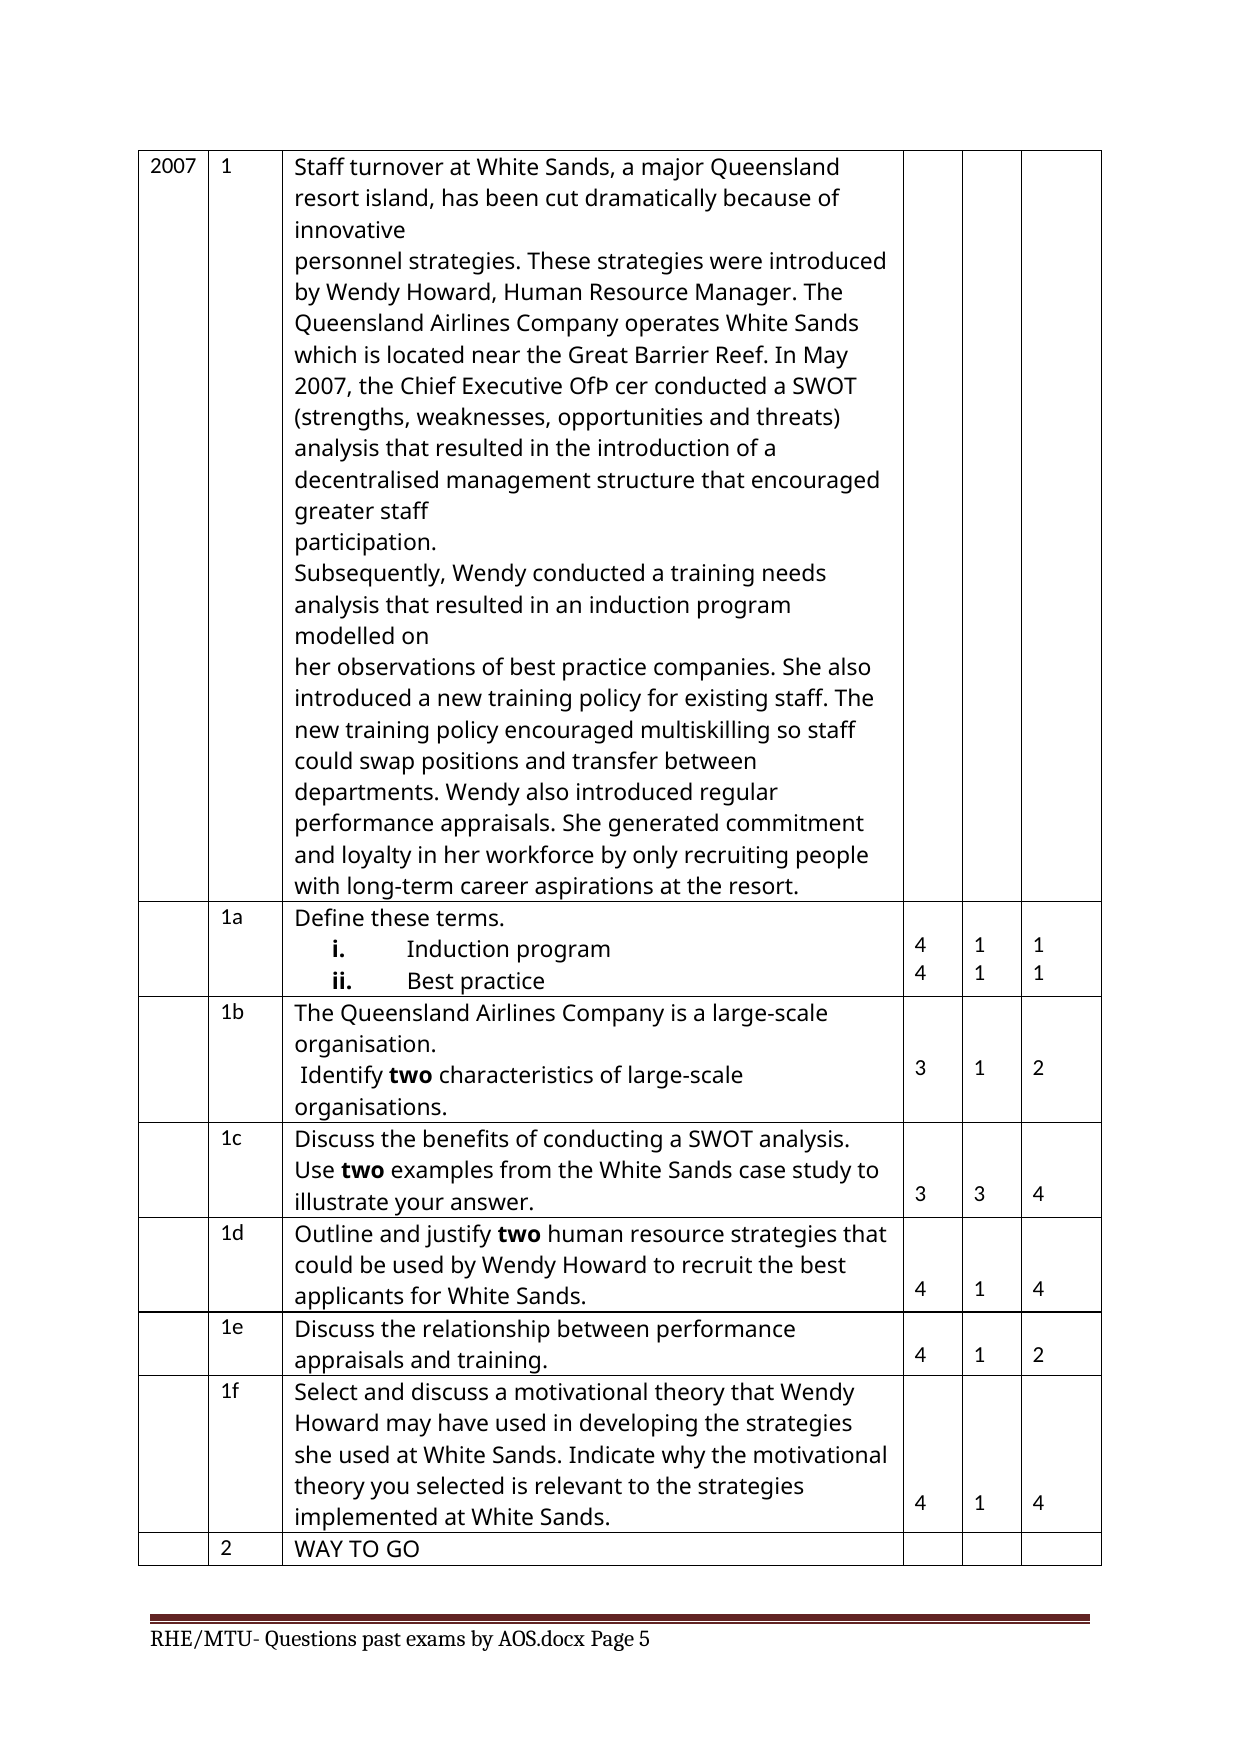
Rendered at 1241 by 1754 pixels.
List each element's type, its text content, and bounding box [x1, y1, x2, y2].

table_cell 1 [209, 151, 282, 901]
table_cell 1 1 [963, 902, 1021, 996]
table_cell Staff turnover at White Sands, a major Queensland resort island, has been cut dramatically because of innovative personnel strategies. These strategies were introduced by Wendy Howard, Human Resource Manager. The Queensland Airlines Company operates White Sands which is located near the Great Barrier Reef. In May 2007, the Chief Executive OfÞ cer conducted a SWOT (strengths, weaknesses, opportunities and threats) analysis that resulted in the introduction of a decentralised management structure that encouraged greater staff participation. Subsequently, Wendy conducted a training needs analysis that resulted in an induction program modelled on her observations of best practice companies. She also introduced a new training policy for existing staff. The new training policy encouraged multiskilling so staff could swap positions and transfer between departments. Wendy also introduced regular performance appraisals. She generated commitment and loyalty in her workforce by only recruiting people with long-term career aspirations at the resort. [283, 151, 903, 901]
table_cell 3 [904, 1123, 962, 1217]
table_cell 4 [904, 1313, 962, 1375]
table_cell 1b [209, 997, 282, 1122]
table_cell 4 [904, 1376, 962, 1532]
table_cell Define these terms. Induction program Best practice [283, 902, 903, 996]
table_cell [139, 1123, 208, 1217]
table_cell [139, 1376, 208, 1532]
table_cell Outline and justify two human resource strategies that could be used by Wendy Howard to recruit the best applicants for White Sands. [283, 1218, 903, 1311]
table_cell 3 [904, 997, 962, 1122]
table_cell 1 [963, 1376, 1021, 1532]
table_cell [963, 1533, 1021, 1564]
table_cell 4 [1022, 1218, 1101, 1311]
table_cell 1 1 [1022, 902, 1101, 996]
table_cell [1022, 151, 1101, 901]
table_cell [904, 1533, 962, 1564]
table_cell 3 [963, 1123, 1021, 1217]
table_cell 1 [963, 997, 1021, 1122]
table_cell [139, 902, 208, 996]
table_cell [139, 1218, 208, 1311]
table_cell 1d [209, 1218, 282, 1311]
table_cell 1 [963, 1313, 1021, 1375]
table_cell 2 [1022, 997, 1101, 1122]
table_cell [139, 1313, 208, 1375]
table_cell 1c [209, 1123, 282, 1217]
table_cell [283, 1533, 903, 1564]
table_cell 2 [209, 1533, 282, 1564]
table_cell 1e [209, 1313, 282, 1375]
table_cell [904, 151, 962, 901]
table_cell Discuss the benefits of conducting a SWOT analysis. Use two examples from the White Sands case study to illustrate your answer. [283, 1123, 903, 1217]
table_cell [963, 151, 1021, 901]
table_cell 2 [1022, 1313, 1101, 1375]
table_cell 4 [1022, 1376, 1101, 1532]
table_cell 4 4 [904, 902, 962, 996]
table_cell Discuss the relationship between performance appraisals and training. [283, 1313, 903, 1375]
table_cell [139, 1533, 208, 1564]
table_cell 4 [904, 1218, 962, 1311]
table_cell The Queensland Airlines Company is a large-scale organisation. Identify two characteristics of large-scale organisations. [283, 997, 903, 1122]
table_cell 2007 [139, 151, 208, 901]
table_cell [1022, 1533, 1101, 1564]
table_cell 4 [1022, 1123, 1101, 1217]
table_cell 1a [209, 902, 282, 996]
table_cell 1f [209, 1376, 282, 1532]
table_cell Select and discuss a motivational theory that Wendy Howard may have used in developing the strategies she used at White Sands. Indicate why the motivational theory you selected is relevant to the strategies implemented at White Sands. [283, 1376, 903, 1532]
table_cell [139, 997, 208, 1122]
table_cell 1 [963, 1218, 1021, 1311]
